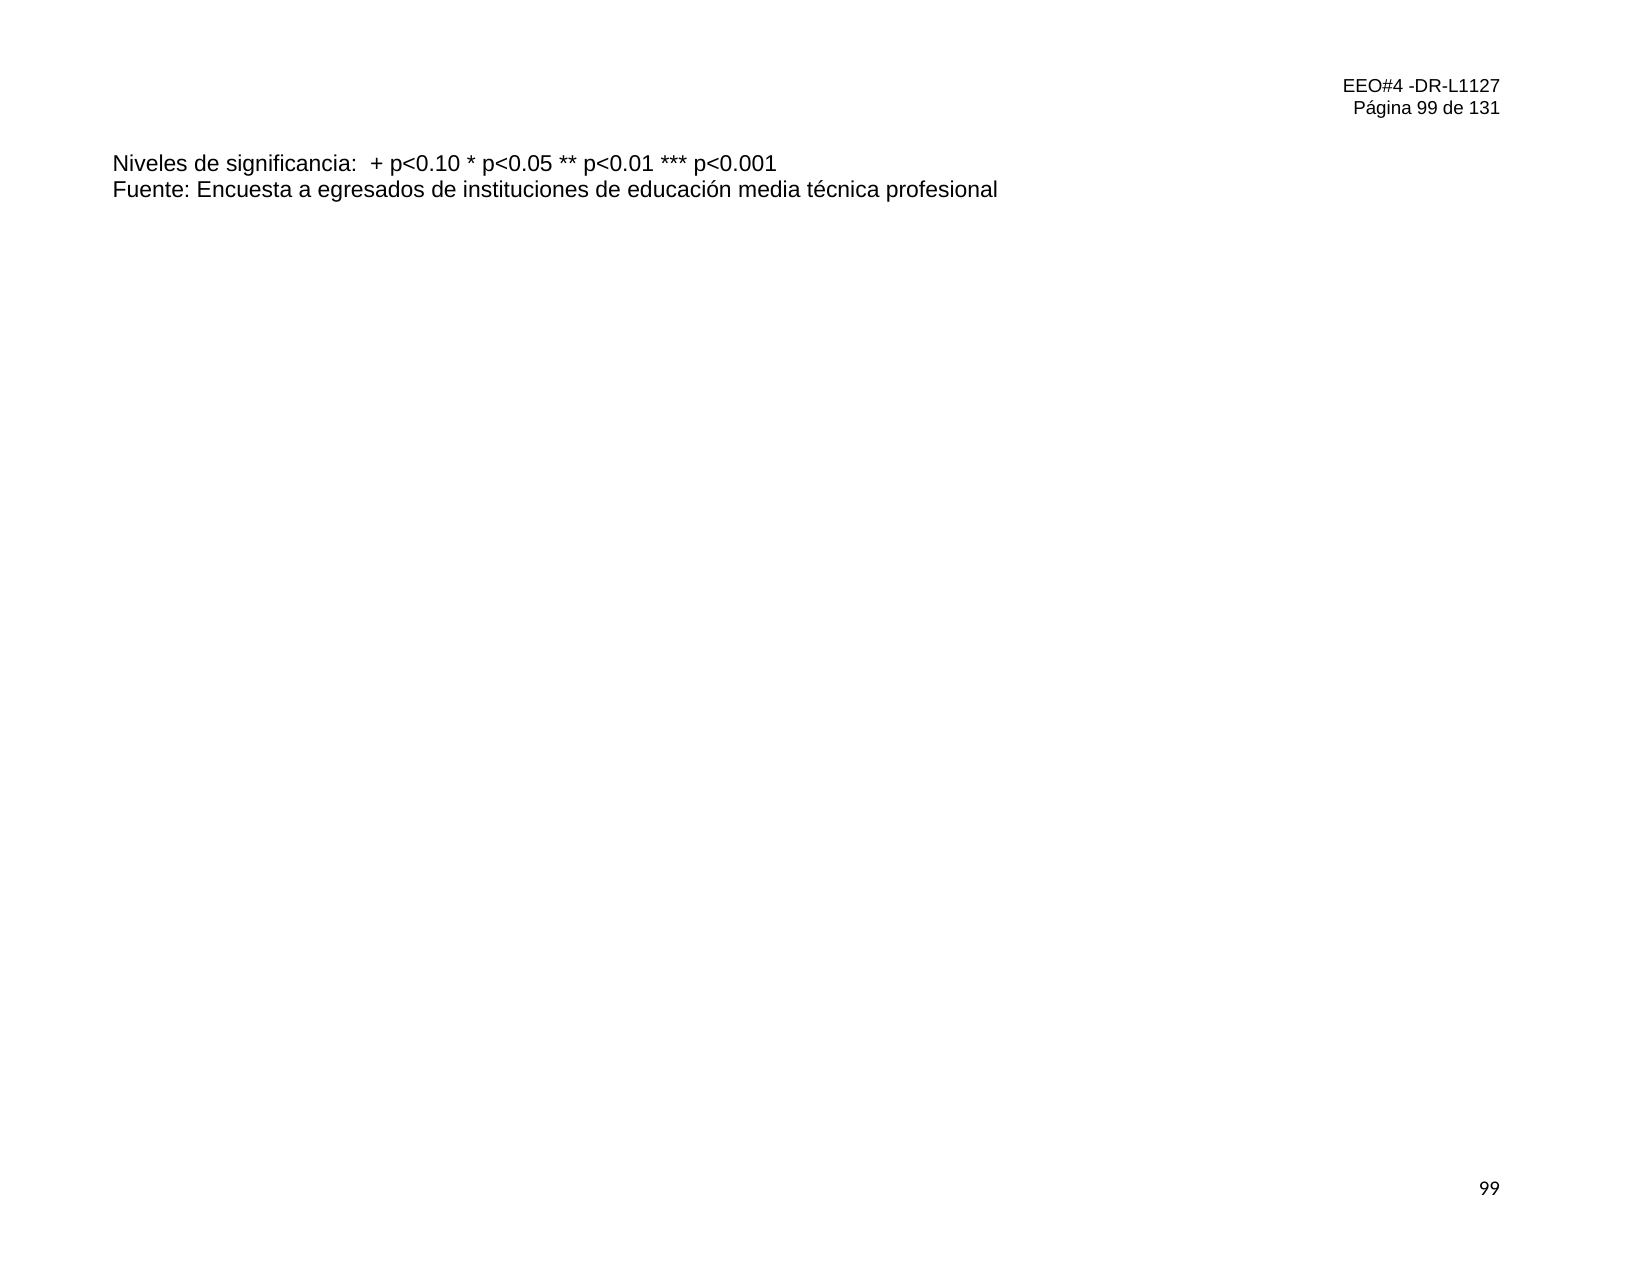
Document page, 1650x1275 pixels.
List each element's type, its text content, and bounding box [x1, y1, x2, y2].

text Niveles de significancia: + p<0.10 * p<0.05 ** p<0.01 *** p<0.001 [112, 150, 1500, 176]
text Fuente: Encuesta a egresados de instituciones de educación media técnica profesional [112, 176, 1500, 203]
